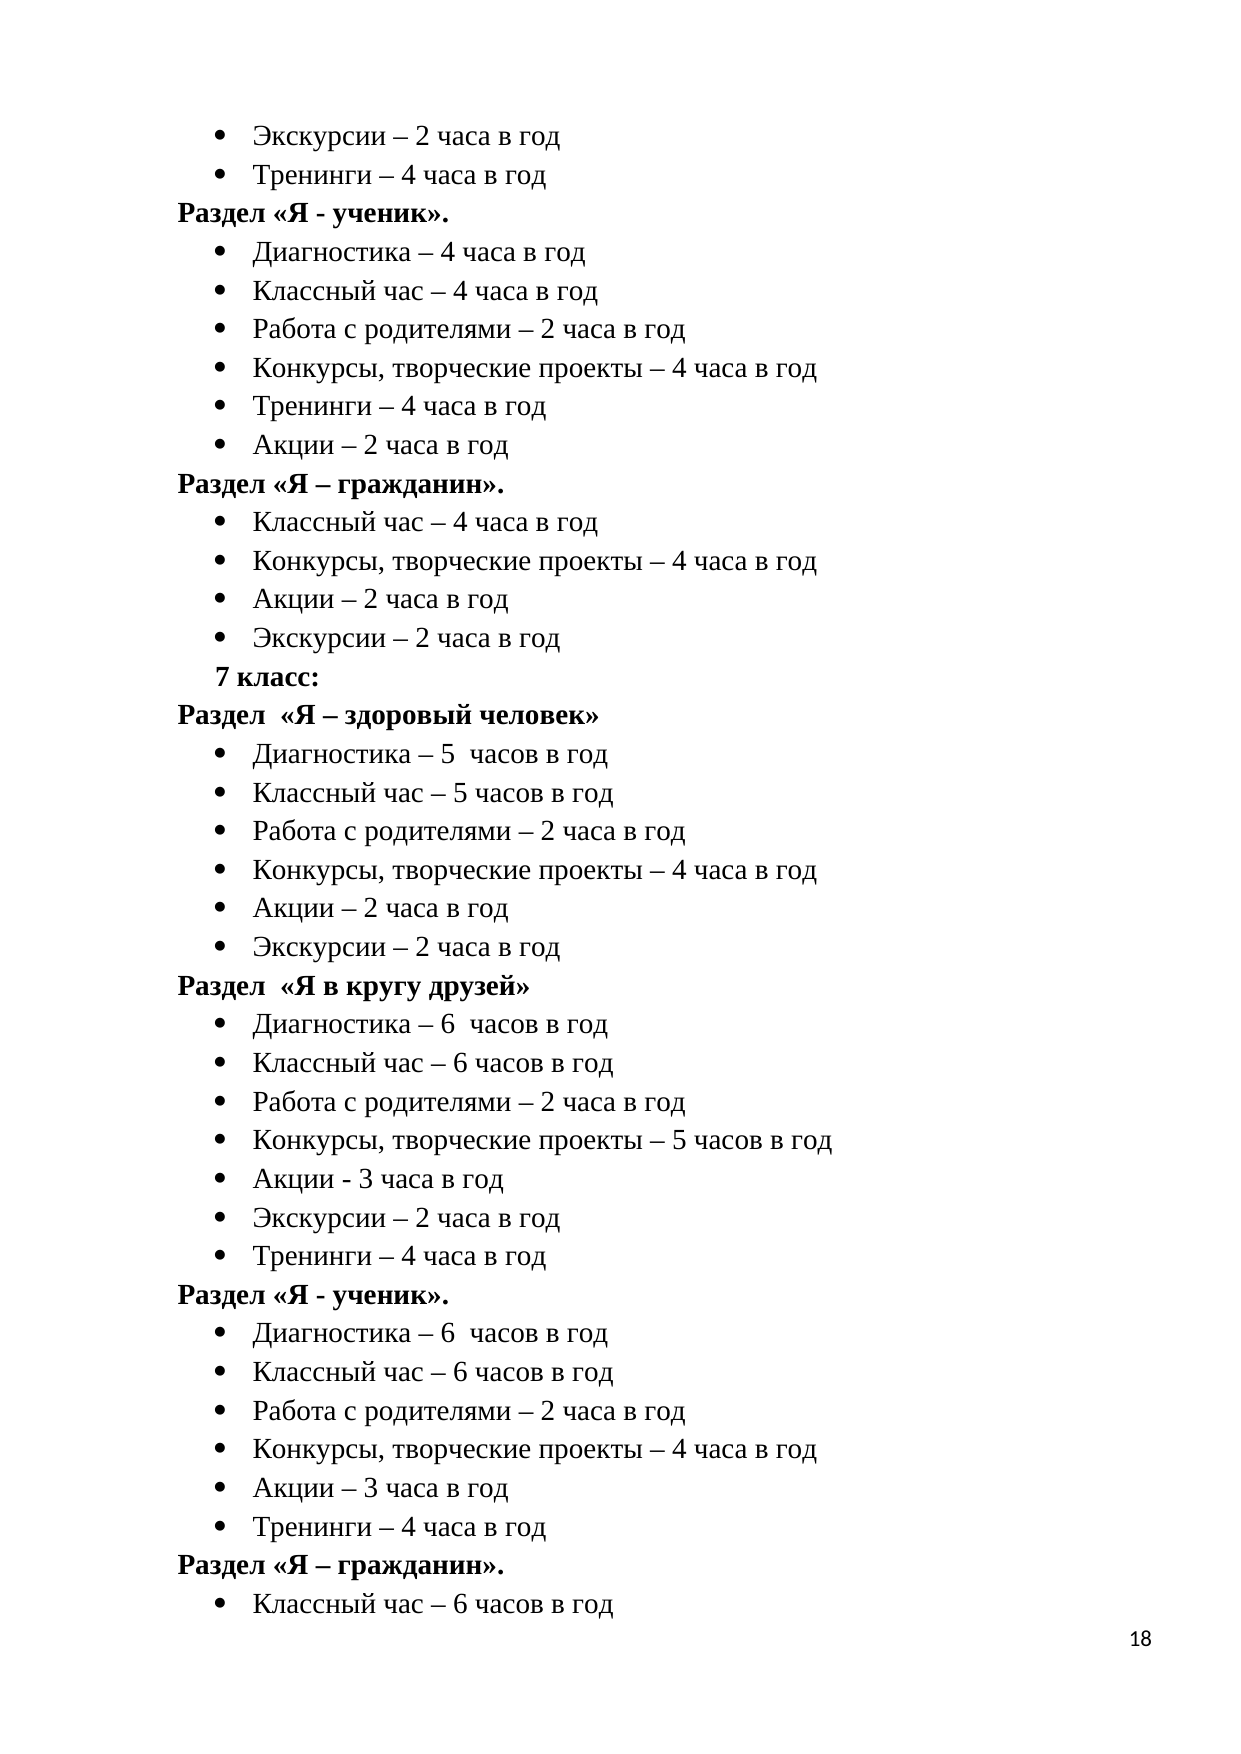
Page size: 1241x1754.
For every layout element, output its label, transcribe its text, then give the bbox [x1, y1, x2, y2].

list Классный час – 6 часов в год [215, 1045, 1152, 1079]
list Тренинги – 4 часа в год [215, 1238, 1152, 1272]
text Раздел «Я – гражданин». [177, 466, 1152, 499]
list Акции – 2 часа в год [215, 891, 1152, 924]
list Конкурсы, творческие проекты – 4 часа в год [215, 852, 1152, 886]
list Работа с родителями – 2 часа в год [215, 311, 1152, 345]
list Тренинги – 4 часа в год [215, 1509, 1152, 1542]
list Классный час – 6 часов в год [215, 1354, 1152, 1388]
list Конкурсы, творческие проекты – 4 часа в год [215, 350, 1152, 383]
list Конкурсы, творческие проекты – 5 часов в год [215, 1122, 1152, 1156]
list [215, 1431, 1152, 1465]
list Акции – 2 часа в год [215, 427, 1152, 461]
text 7 класс: [215, 659, 1152, 692]
list Работа с родителями – 2 часа в год [215, 1393, 1152, 1426]
text Раздел «Я – гражданин». [177, 1547, 1152, 1581]
list Классный час – 5 часов в год [215, 775, 1152, 808]
list Классный час – 6 часов в год [215, 1586, 1152, 1619]
list Диагностика – 5 часов в год [215, 736, 1152, 770]
list Тренинги – 4 часа в год [215, 157, 1152, 190]
list Акции - 3 часа в год [215, 1161, 1152, 1195]
list Конкурсы, творческие проекты – 4 часа в год [215, 543, 1152, 577]
list Работа с родителями – 2 часа в год [215, 1084, 1152, 1117]
list Классный час – 4 часа в год [215, 273, 1152, 306]
text Раздел «Я в кругу друзей» [177, 968, 1152, 1001]
list Экскурсии – 2 часа в год [215, 118, 1152, 152]
list Экскурсии – 2 часа в год [215, 620, 1152, 654]
list Экскурсии – 2 часа в год [215, 1200, 1152, 1233]
list Работа с родителями – 2 часа в год [215, 813, 1152, 847]
list Экскурсии – 2 часа в год [215, 929, 1152, 963]
text Раздел «Я - ученик». [177, 1277, 1152, 1311]
list Классный час – 4 часа в год [215, 504, 1152, 538]
text Раздел «Я - ученик». [177, 195, 1152, 229]
list Диагностика – 4 часа в год [215, 234, 1152, 268]
text Раздел «Я – здоровый человек» [177, 697, 1152, 731]
list Акции – 3 часа в год [215, 1470, 1152, 1504]
list Диагностика – 6 часов в год [215, 1006, 1152, 1040]
list Диагностика – 6 часов в год [215, 1316, 1152, 1349]
list Акции – 2 часа в год [215, 582, 1152, 615]
list Тренинги – 4 часа в год [215, 388, 1152, 422]
